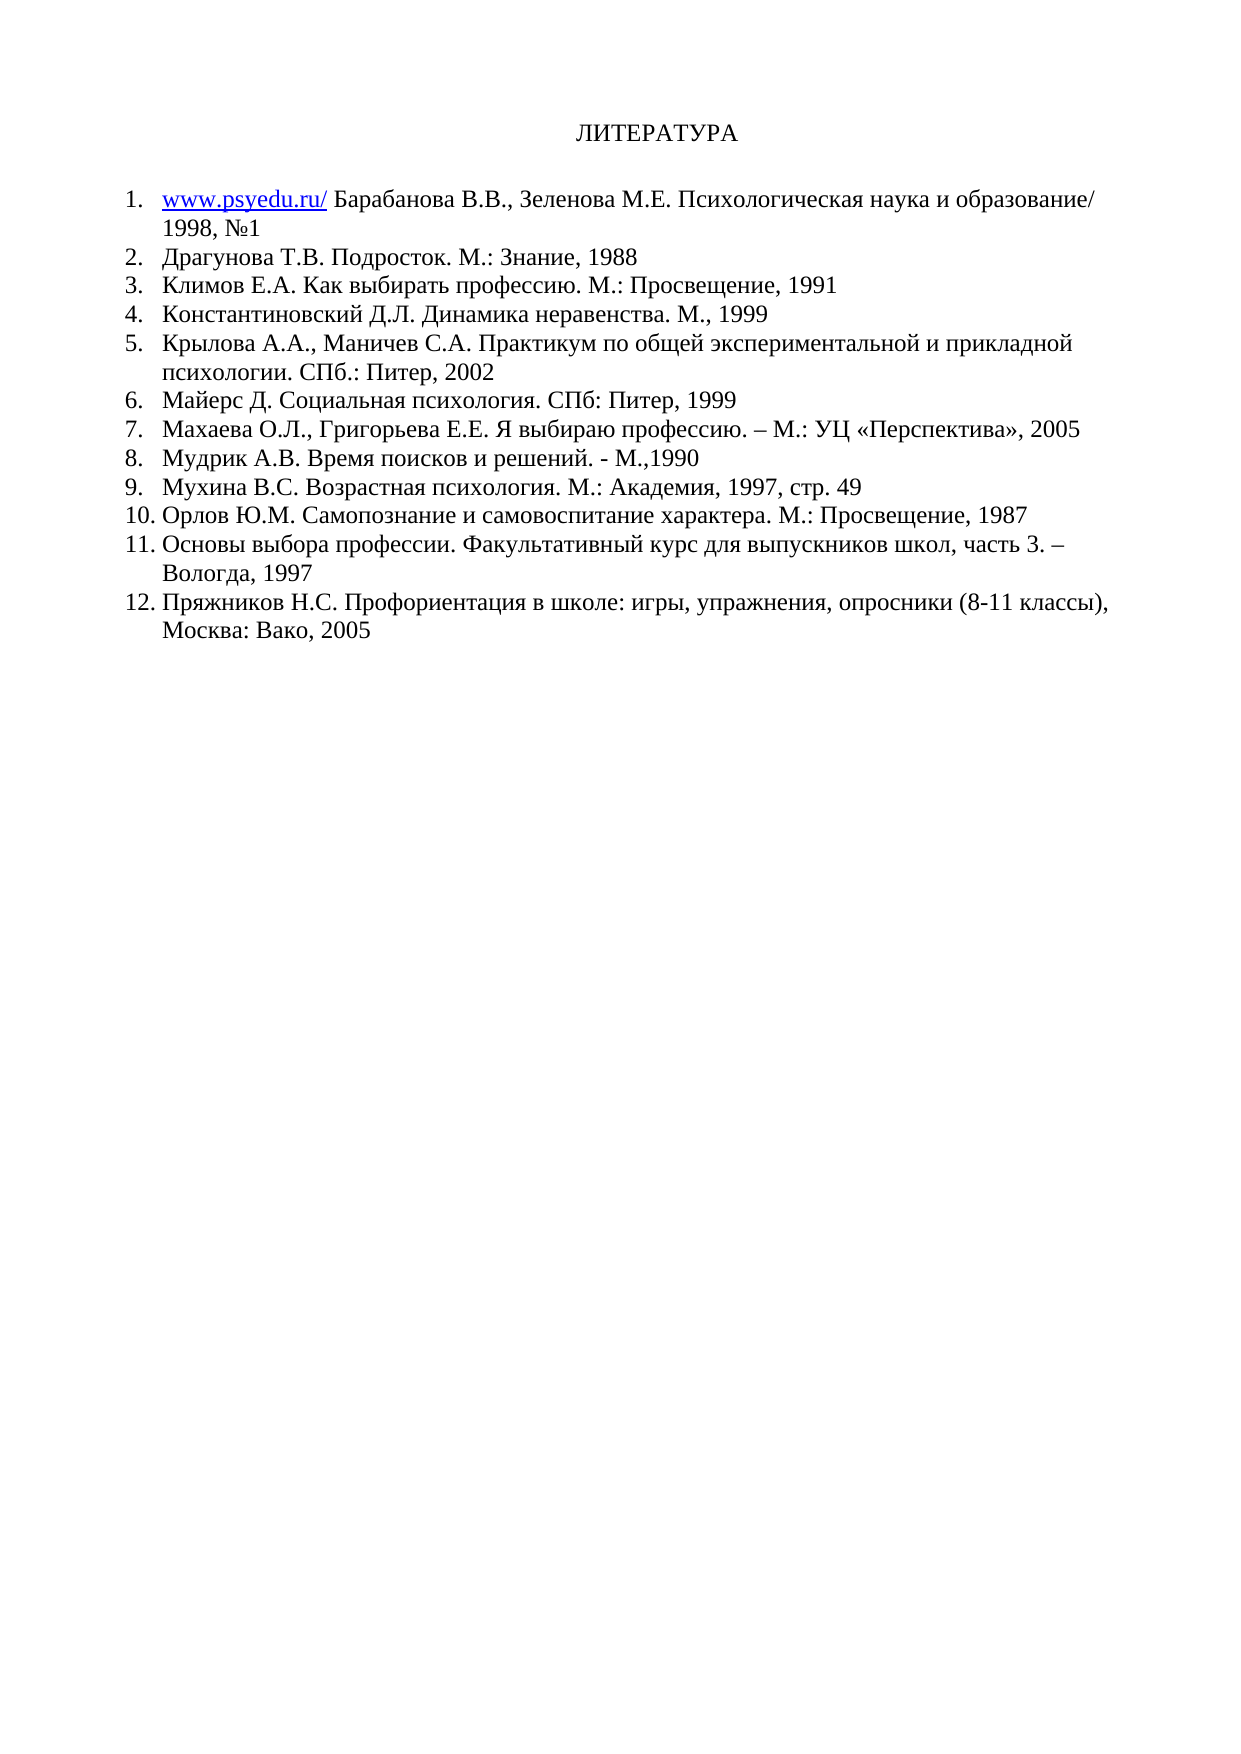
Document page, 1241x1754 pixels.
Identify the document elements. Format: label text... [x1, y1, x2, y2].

list Орлов Ю.М. Самопознание и самовоспитание характера. М.: Просвещение, 1987 [124, 500, 1122, 529]
list www.psyedu.ru/ Барабанова В.В., Зеленова М.Е. Психологическая наука и образование/ 1998, №1 [124, 184, 1122, 242]
list Пряжников Н.С. Профориентация в школе: игры, упражнения, опросники (8-11 классы), Москва: Вако, 2005 [124, 587, 1122, 644]
list Драгунова Т.В. Подросток. М.: Знание, 1988 [124, 242, 1122, 270]
list Климов Е.А. Как выбирать профессию. М.: Просвещение, 1991 [124, 270, 1122, 299]
text ЛИТЕРАТУРА [118, 118, 1122, 147]
list Майерс Д. Социальная психология. СПб: Питер, 1999 [124, 385, 1122, 414]
list Основы выбора профессии. Факультативный курс для выпускников школ, часть 3. – Вологда, 1997 [124, 529, 1122, 587]
list Константиновский Д.Л. Динамика неравенства. М., 1999 [124, 299, 1122, 328]
list Крылова А.А., Маничев С.А. Практикум по общей экспериментальной и прикладной психологии. СПб.: Питер, 2002 [124, 328, 1122, 385]
list Мухина В.С. Возрастная психология. М.: Академия, 1997, стр. 49 [124, 472, 1122, 500]
list Мудрик А.В. Время поисков и решений. - М.,1990 [124, 443, 1122, 472]
list Махаева О.Л., Григорьева Е.Е. Я выбираю профессию. – М.: УЦ «Перспектива», 2005 [124, 414, 1122, 443]
